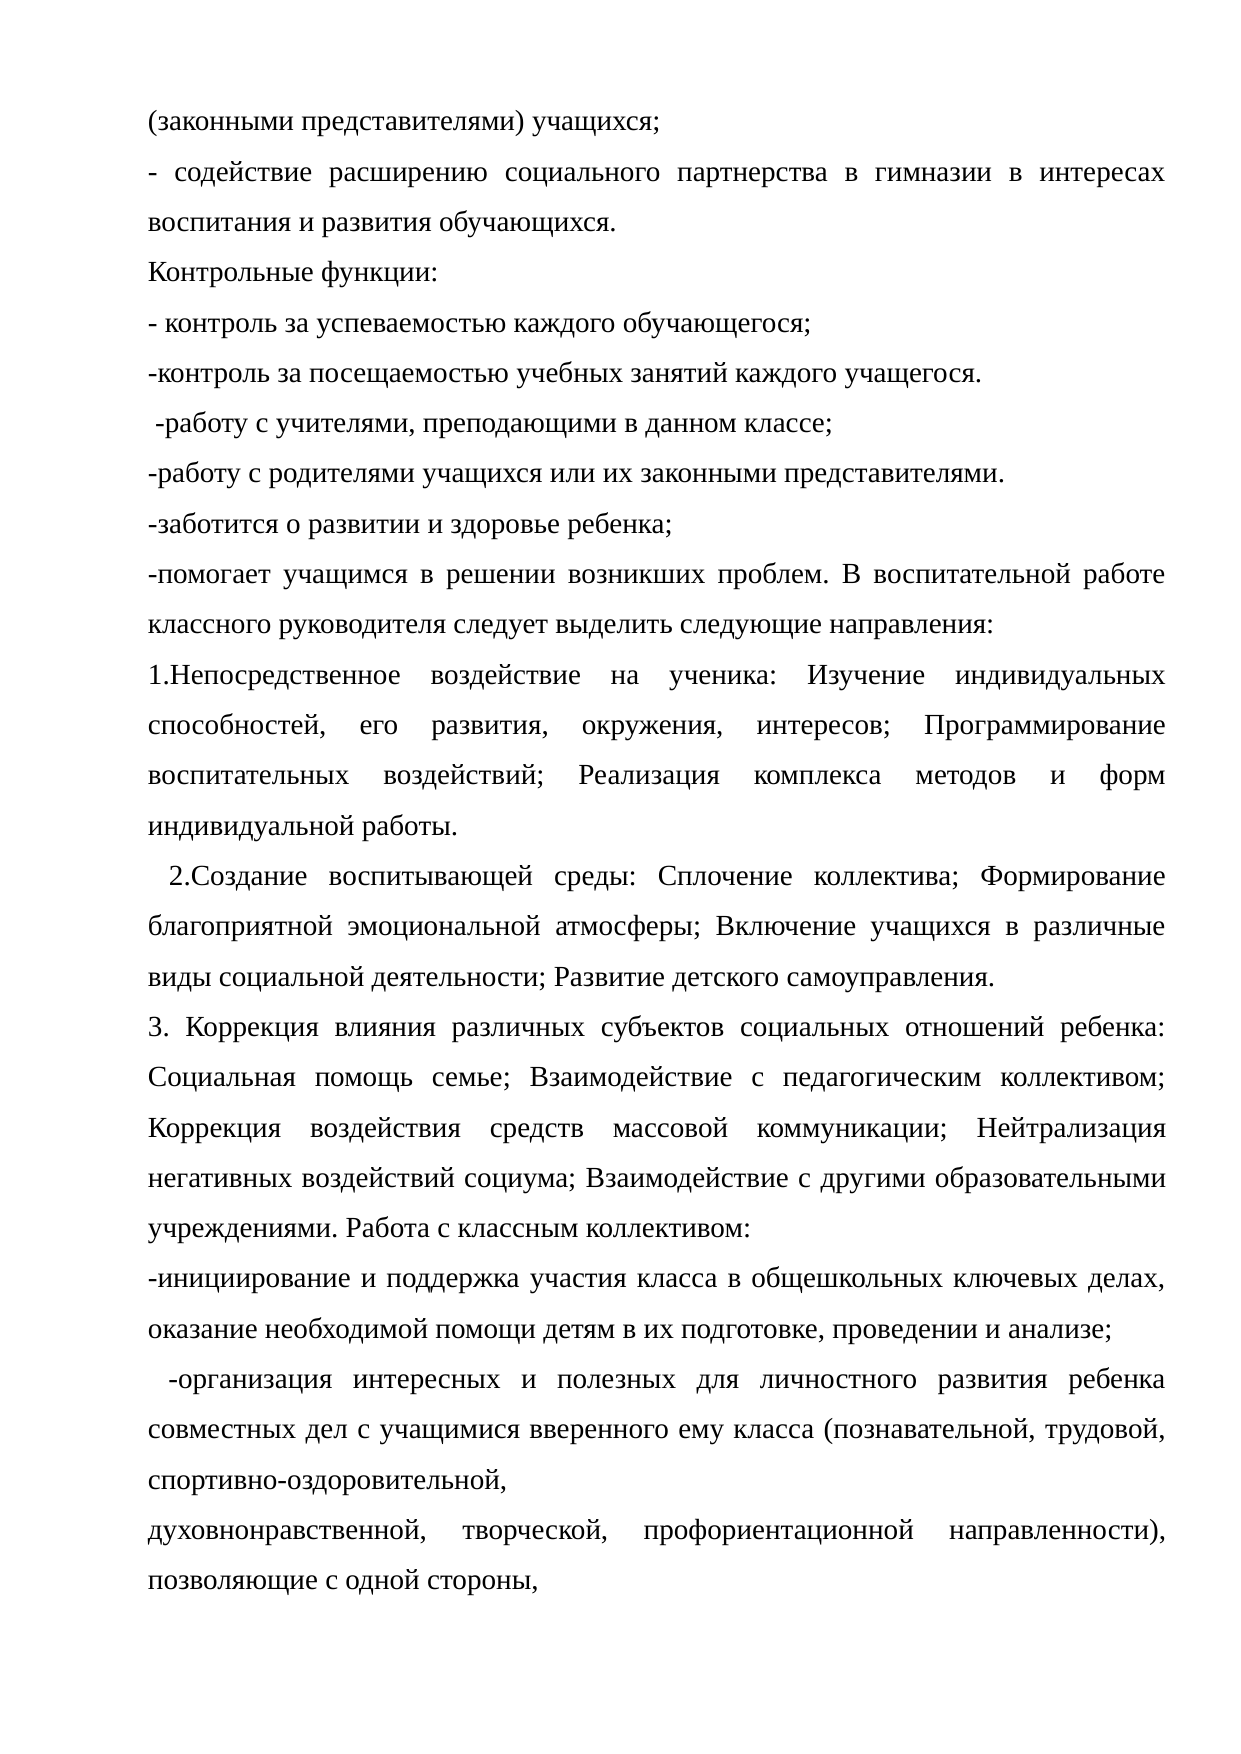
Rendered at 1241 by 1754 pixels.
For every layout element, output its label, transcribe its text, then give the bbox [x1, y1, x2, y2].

text -инициирование и поддержка участия класса в общешкольных ключевых делах, оказание необходимой помощи детям в их подготовке, проведении и анализе; [148, 1261, 1167, 1344]
text -организация интересных и полезных для личностного развития ребенка совместных дел с учащимися вверенного ему класса (познавательной, трудовой, спортивно-оздоровительной, [148, 1361, 1167, 1495]
text -работу с учителями, преподающими в данном классе; [148, 405, 1167, 439]
text Контрольные функции: [148, 254, 1167, 288]
text духовнонравственной, творческой, профориентационной направленности), позволяющие с одной стороны, [148, 1512, 1167, 1596]
text 2.Создание воспитывающей среды: Сплочение коллектива; Формирование благоприятной эмоциональной атмосферы; Включение учащихся в различные виды социальной деятельности; Развитие детского самоуправления. [148, 858, 1167, 992]
text - контроль за успеваемостью каждого обучающегося; [148, 305, 1167, 338]
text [148, 103, 1167, 137]
text -контроль за посещаемостью учебных занятий каждого учащегося. [148, 355, 1167, 388]
text 1.Непосредственное воздействие на ученика: Изучение индивидуальных способностей, его развития, окружения, интересов; Программирование воспитательных воздействий; Реализация комплекса методов и форм индивидуальной работы. [148, 657, 1167, 841]
text -заботится о развитии и здоровье ребенка; [148, 506, 1167, 539]
text - содействие расширению социального партнерства в гимназии в интересах воспитания и развития обучающихся. [148, 154, 1167, 238]
text 3. Коррекция влияния различных субъектов социальных отношений ребенка: Социальная помощь семье; Взаимодействие с педагогическим коллективом; Коррекция воздействия средств массовой коммуникации; Нейтрализация негативных воздействий социума; Взаимодействие с другими образовательными учреждениями. Работа с классным коллективом: [148, 1009, 1167, 1244]
text -помогает учащимся в решении возникших проблем. В воспитательной работе классного руководителя следует выделить следующие направления: [148, 556, 1167, 640]
text -работу с родителями учащихся или их законными представителями. [148, 456, 1167, 489]
